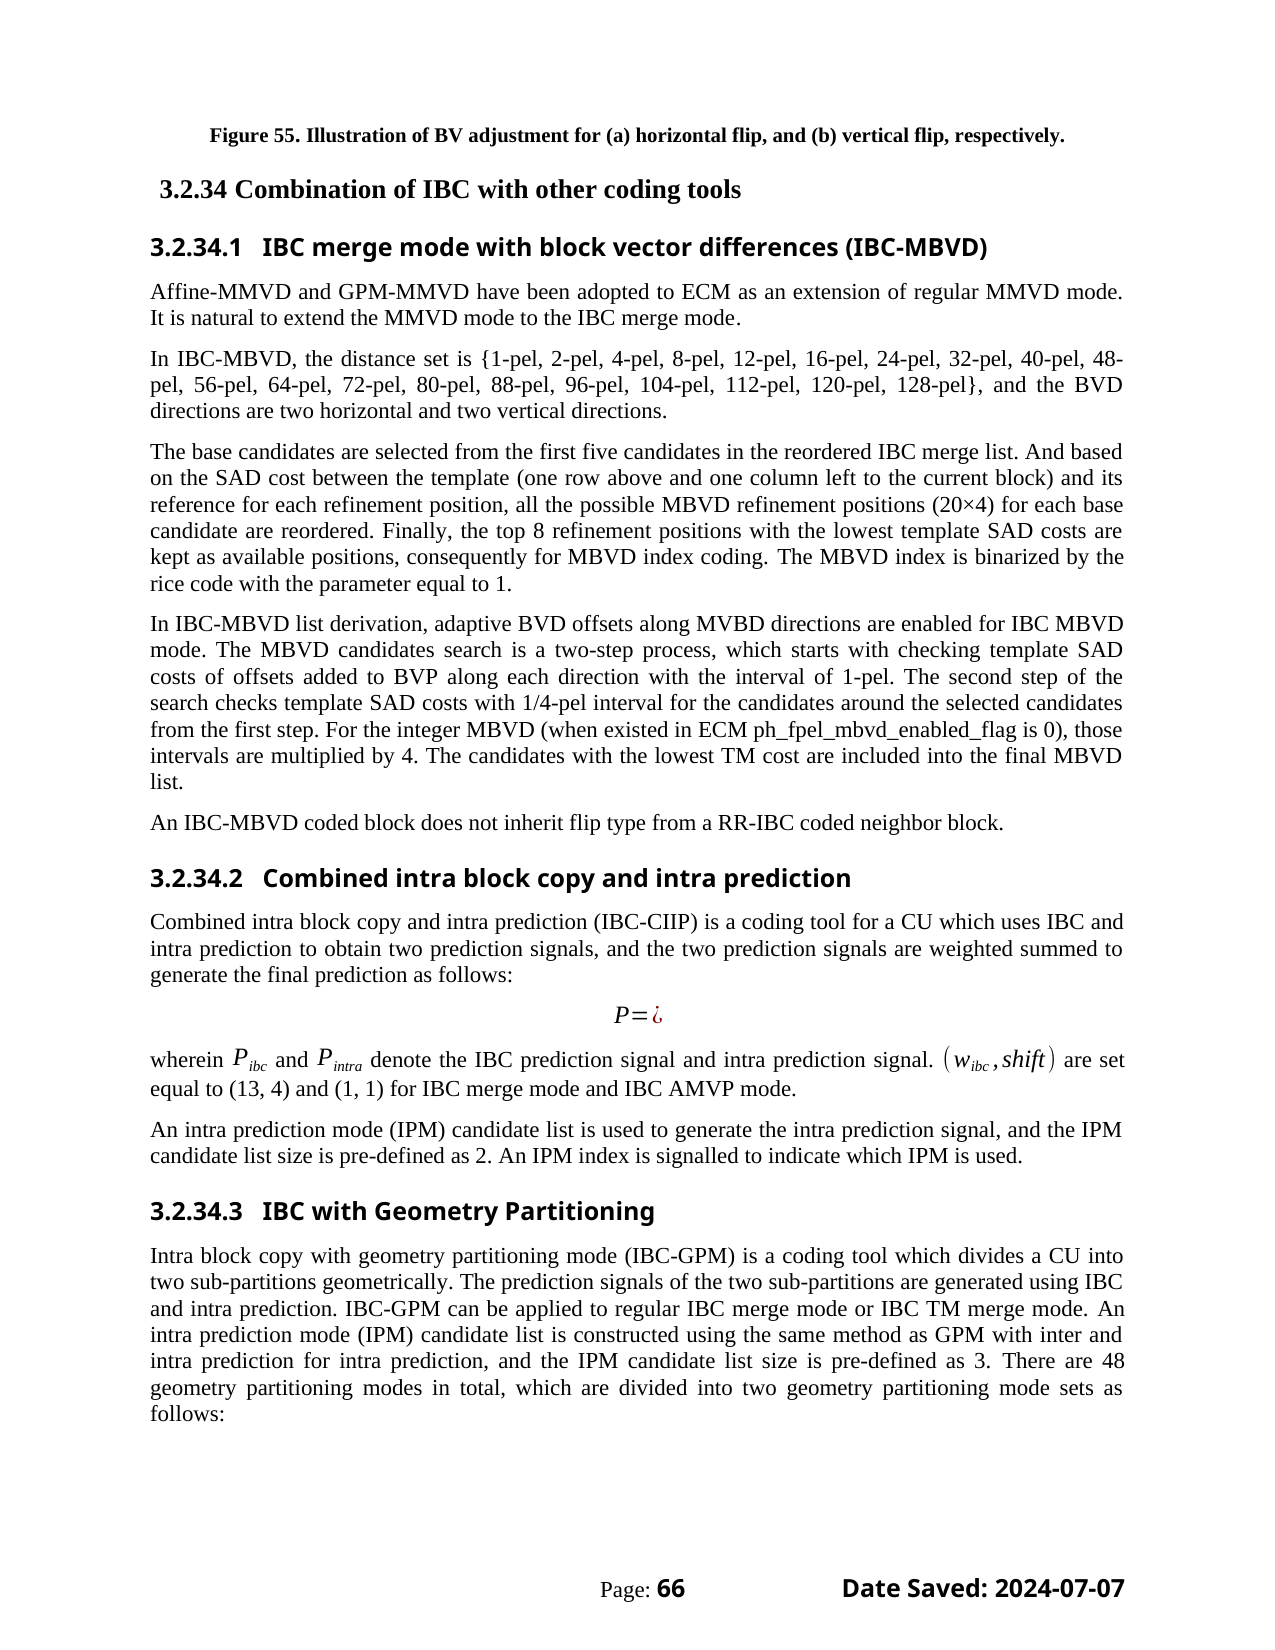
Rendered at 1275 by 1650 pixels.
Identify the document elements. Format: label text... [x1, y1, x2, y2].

text Combined intra block copy and intra prediction (IBC-CIIP) is a coding tool for a CU which uses IBC and intra prediction to obtain two prediction signals, and the two prediction signals are weighted summed to generate the final prediction as follows: [150, 908, 1125, 987]
text Intra block copy with geometry partitioning mode (IBC-GPM) is a coding tool which divides a CU into two sub-partitions geometrically. The prediction signals of the two sub-partitions are generated using IBC and intra prediction. IBC-GPM can be applied to regular IBC merge mode or IBC TM merge mode. An intra prediction mode (IPM) candidate list is constructed using the same method as GPM with inter and intra prediction for intra prediction, and the IPM candidate list size is pre-defined as 3. There are 48 geometry partitioning modes in total, which are divided into two geometry partitioning mode sets as follows: [150, 1242, 1125, 1426]
text The base candidates are selected from the first five candidates in the reordered IBC merge list. And based on the SAD cost between the template (one row above and one column left to the current block) and its reference for each refinement position, all the possible MBVD refinement positions (20×4) for each base candidate are reordered. Finally, the top 8 refinement positions with the lowest template SAD costs are kept as available positions, consequently for MBVD index coding. The MBVD index is binarized by the rice code with the parameter equal to 1. [150, 438, 1125, 596]
text An intra prediction mode (IPM) candidate list is used to generate the intra prediction signal, and the IPM candidate list size is pre-defined as 2. An IPM index is signalled to indicate which IPM is used. [150, 1116, 1125, 1169]
text Affine-MMVD and GPM-MMVD have been adopted to ECM as an extension of regular MMVD mode. It is natural to extend the MMVD mode to the IBC merge mode. [150, 278, 1125, 331]
subtitle IBC with Geometry Partitioning [150, 1194, 1125, 1228]
subtitle Combination of IBC with other coding tools [159, 173, 1125, 204]
subtitle IBC merge mode with block vector differences (IBC-MBVD) [150, 229, 1125, 264]
text An IBC-MBVD coded block does not inherit flip type from a RR-IBC coded neighbor block. [150, 809, 1125, 835]
text In IBC-MBVD, the distance set is {1-pel, 2-pel, 4-pel, 8-pel, 12-pel, 16-pel, 24-pel, 32-pel, 40-pel, 48-pel, 56-pel, 64-pel, 72-pel, 80-pel, 88-pel, 96-pel, 104-pel, 112-pel, 120-pel, 128-pel}, and the BVD directions are two horizontal and two vertical directions. [150, 345, 1125, 424]
text wherein and denote the IBC prediction signal and intra prediction signal. are set equal to (13, 4) and (1, 1) for IBC merge mode and IBC AMVP mode. [150, 1043, 1125, 1102]
text In IBC-MBVD list derivation, adaptive BVD offsets along MVBD directions are enabled for IBC MBVD mode. The MBVD candidates search is a two-step process, which starts with checking template SAD costs of offsets added to BVP along each direction with the interval of 1-pel. The second step of the search checks template SAD costs with 1/4-pel interval for the candidates around the selected candidates from the first step. For the integer MBVD (when existed in ECM ph_fpel_mbvd_enabled_flag is 0), those intervals are multiplied by 4. The candidates with the lowest TM cost are included into the final MBVD list. [150, 610, 1125, 795]
subtitle Combined intra block copy and intra prediction [150, 860, 1125, 894]
